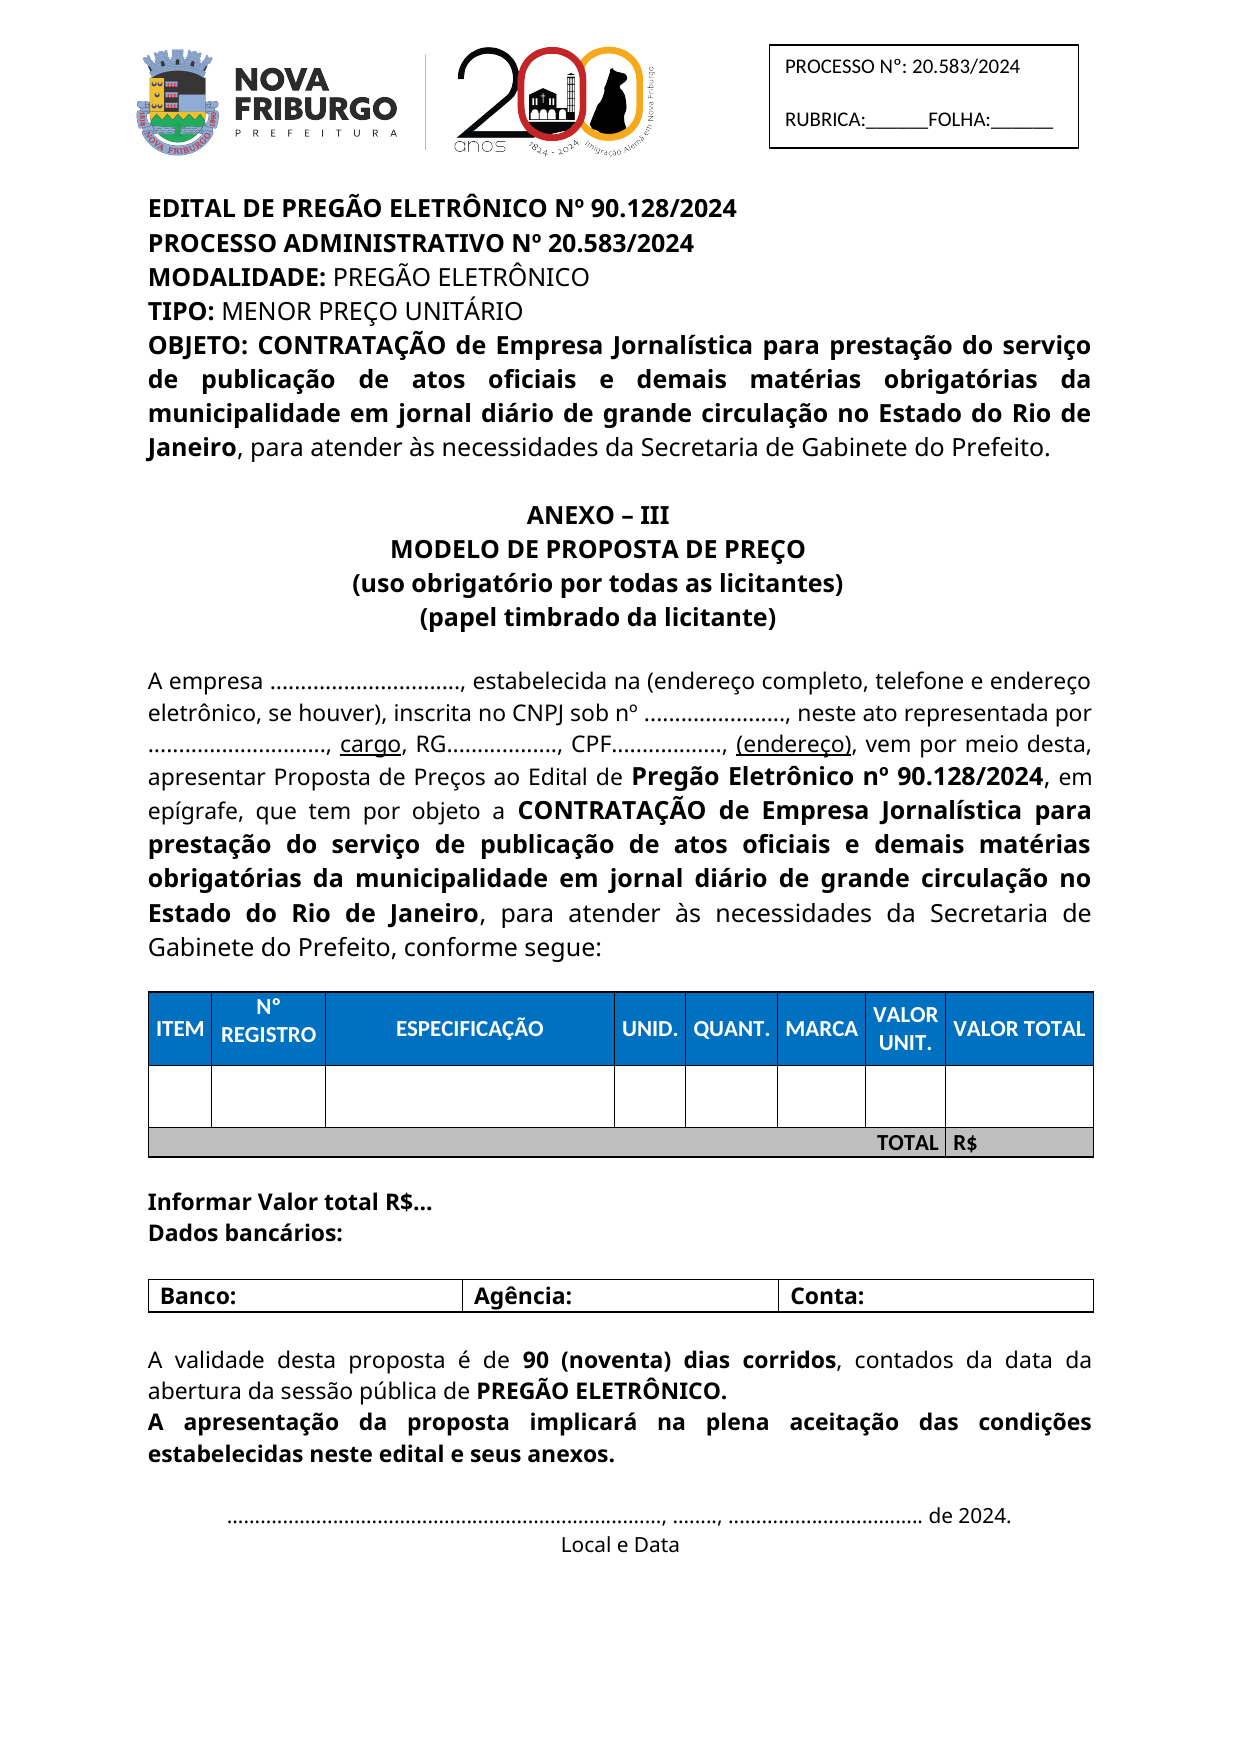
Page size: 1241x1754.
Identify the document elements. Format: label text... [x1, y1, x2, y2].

table_cell [615, 1066, 685, 1127]
text A validade desta proposta é de 90 (noventa) dias corridos, contados da data da abertura da sessão pública de PREGÃO ELETRÔNICO. [148, 1344, 1092, 1406]
table_header VALOR TOTAL [946, 993, 1093, 1065]
table_header QUANT. [686, 993, 777, 1065]
table_cell R$ [946, 1128, 1093, 1156]
table_header Agência: [463, 1280, 778, 1311]
text MODALIDADE: PREGÃO ELETRÔNICO [148, 259, 1092, 293]
text .............................................................................., ........, ................................... de 2024. [148, 1500, 1092, 1529]
picture [109, 14, 687, 185]
text Informar Valor total R$... [148, 1185, 1092, 1217]
text (papel timbrado da licitante) [103, 600, 1092, 634]
text OBJETO: CONTRATAÇÃO de Empresa Jornalística para prestação do serviço de publicação de atos oficiais e demais matérias obrigatórias da municipalidade em jornal diário de grande circulação no Estado do Rio de Janeiro, para atender às necessidades da Secretaria de Gabinete do Prefeito. [148, 327, 1092, 464]
text A apresentação da proposta implicará na plena aceitação das condições estabelecidas neste edital e seus anexos. [148, 1406, 1092, 1469]
text PROCESSO ADMINISTRATIVO Nº 20.583/2024 [148, 225, 1092, 259]
text EDITAL DE PREGÃO ELETRÔNICO Nº 90.128/2024 [148, 191, 1092, 225]
table_cell [686, 1066, 777, 1127]
table_header ITEM [149, 993, 211, 1065]
table_header Conta: [779, 1280, 1093, 1311]
text (uso obrigatório por todas as licitantes) [103, 566, 1092, 600]
table_cell [866, 1066, 945, 1127]
list A empresa ..............................., estabelecida na (endereço completo, telefone e endereço eletrônico, se houver), inscrita no CNPJ sob nº ......................., neste ato representada por ............................., cargo, RG.................., CPF.................., (endereço), vem por meio desta, apresentar Proposta de Preços ao Edital de Pregão Eletrônico nº 90.128/2024, em epígrafe, que tem por objeto a CONTRATAÇÃO de Empresa Jornalística para prestação do serviço de publicação de atos oficiais e demais matérias obrigatórias da municipalidade em jornal diário de grande circulação no Estado do Rio de Janeiro, para atender às necessidades da Secretaria de Gabinete do Prefeito, conforme segue: [148, 665, 1092, 963]
table_header UNID. [615, 993, 685, 1065]
table_cell [778, 1066, 865, 1127]
table_header MARCA [778, 993, 865, 1065]
text Modelo de proposta DE PREÇO [103, 532, 1092, 566]
table_header ESPECIFICAÇÃO [326, 993, 614, 1065]
text TIPO: MENOR PREÇO UNITÁRIO [148, 293, 1092, 327]
text Local e Data [148, 1529, 1092, 1558]
table_cell [149, 1066, 211, 1127]
table_cell [212, 1066, 325, 1127]
table_cell [326, 1066, 614, 1127]
table_cell [946, 1066, 1093, 1127]
text ANEXO – III [103, 498, 1092, 532]
text Dados bancários: [148, 1217, 1092, 1248]
table_header Nº REGISTRO [212, 993, 325, 1065]
table_cell TOTAL [149, 1128, 945, 1156]
table_header Banco: [149, 1280, 462, 1311]
table_header VALOR UNIT. [866, 993, 945, 1065]
